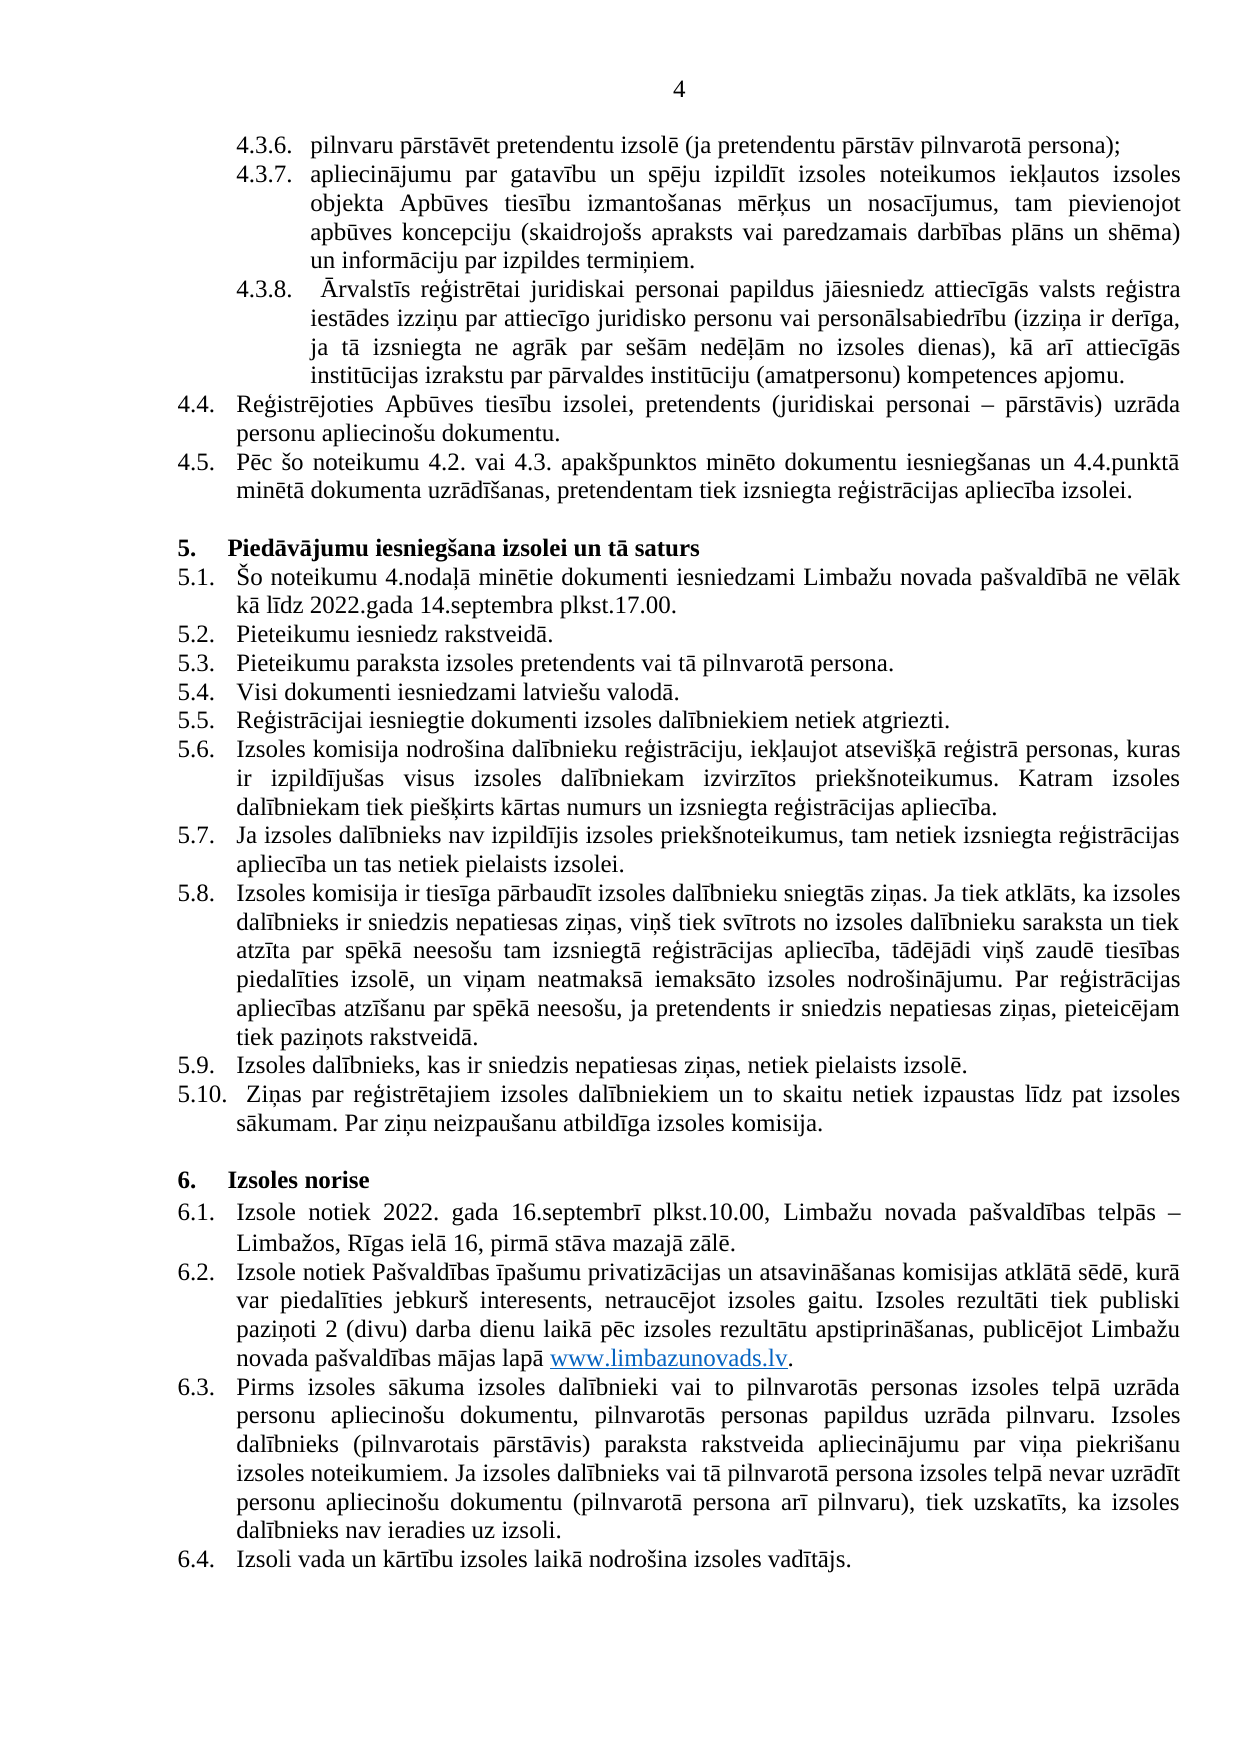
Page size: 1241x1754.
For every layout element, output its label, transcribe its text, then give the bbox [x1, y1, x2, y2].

list Izsoli vada un kārtību izsoles laikā nodrošina izsoles vadītājs. [177, 1544, 1181, 1573]
list Izsoles norise [177, 1166, 1181, 1194]
list Pirms izsoles sākuma izsoles dalībnieki vai to pilnvarotās personas izsoles telpā uzrāda personu apliecinošu dokumentu, pilnvarotās personas papildus uzrāda pilnvaru. Izsoles dalībnieks (pilnvarotais pārstāvis) paraksta rakstveida apliecinājumu par viņa piekrišanu izsoles noteikumiem. Ja izsoles dalībnieks vai tā pilnvarotā persona izsoles telpā nevar uzrādīt personu apliecinošu dokumentu (pilnvarotā persona arī pilnvaru), tiek uzskatīts, ka izsoles dalībnieks nav ieradies uz izsoli. [177, 1372, 1181, 1544]
list Piedāvājumu iesniegšana izsolei un tā saturs [177, 533, 1181, 562]
list Pieteikumu paraksta izsoles pretendents vai tā pilnvarotā persona. [177, 648, 1181, 677]
list Ziņas par reģistrētajiem izsoles dalībniekiem un to skaitu netiek izpaustas līdz pat izsoles sākumam. Par ziņu neizpaušanu atbildīga izsoles komisija. [177, 1079, 1181, 1137]
list Pieteikumu iesniedz rakstveidā. [177, 619, 1181, 648]
list Izsole notiek Pašvaldības īpašumu privatizācijas un atsavināšanas komisijas atklātā sēdē, kurā var piedalīties jebkurš interesents, netraucējot izsoles gaitu. Izsoles rezultāti tiek publiski paziņoti 2 (divu) darba dienu laikā pēc izsoles rezultātu apstiprināšanas, publicējot Limbažu novada pašvaldības mājas lapā www.limbazunovads.lv. [177, 1257, 1181, 1372]
list apliecinājumu par gatavību un spēju izpildīt izsoles noteikumos iekļautos izsoles objekta Apbūves tiesību izmantošanas mērķus un nosacījumus, tam pievienojot apbūves koncepciju (skaidrojošs apraksts vai paredzamais darbības plāns un shēma) un informāciju par izpildes termiņiem. [236, 159, 1181, 274]
list Reģistrējoties Apbūves tiesību izsolei, pretendents (juridiskai personai – pārstāvis) uzrāda personu apliecinošu dokumentu. [177, 389, 1181, 447]
list Ārvalstīs reģistrētai juridiskai personai papildus jāiesniedz attiecīgās valsts reģistra iestādes izziņu par attiecīgo juridisko personu vai personālsabiedrību (izziņa ir derīga, ja tā izsniegta ne agrāk par sešām nedēļām no izsoles dienas), kā arī attiecīgās institūcijas izrakstu par pārvaldes institūciju (amatpersonu) kompetences apjomu. [236, 274, 1181, 389]
list Izsoles dalībnieks, kas ir sniedzis nepatiesas ziņas, netiek pielaists izsolē. [177, 1051, 1181, 1079]
list Šo noteikumu 4.nodaļā minētie dokumenti iesniedzami Limbažu novada pašvaldībā ne vēlāk kā līdz 2022.gada 14.septembra plkst.17.00. [177, 562, 1181, 619]
list Izsole notiek 2022. gada 16.septembrī plkst.10.00, Limbažu novada pašvaldības telpās – Limbažos, Rīgas ielā 16, pirmā stāva mazajā zālē. [177, 1194, 1181, 1257]
list Visi dokumenti iesniedzami latviešu valodā. [177, 677, 1181, 706]
list Izsoles komisija ir tiesīga pārbaudīt izsoles dalībnieku sniegtās ziņas. Ja tiek atklāts, ka izsoles dalībnieks ir sniedzis nepatiesas ziņas, viņš tiek svītrots no izsoles dalībnieku saraksta un tiek atzīta par spēkā neesošu tam izsniegtā reģistrācijas apliecība, tādējādi viņš zaudē tiesības piedalīties izsolē, un viņam neatmaksā iemaksāto izsoles nodrošinājumu. Par reģistrācijas apliecības atzīšanu par spēkā neesošu, ja pretendents ir sniedzis nepatiesas ziņas, pieteicējam tiek paziņots rakstveidā. [177, 878, 1181, 1051]
list Izsoles komisija nodrošina dalībnieku reģistrāciju, iekļaujot atsevišķā reģistrā personas, kuras ir izpildījušas visus izsoles dalībniekam izvirzītos priekšnoteikumus. Katram izsoles dalībniekam tiek piešķirts kārtas numurs un izsniegta reģistrācijas apliecība. [177, 734, 1181, 821]
list Ja izsoles dalībnieks nav izpildījis izsoles priekšnoteikumus, tam netiek izsniegta reģistrācijas apliecība un tas netiek pielaists izsolei. [177, 821, 1181, 878]
list Pēc šo noteikumu 4.2. vai 4.3. apakšpunktos minēto dokumentu iesniegšanas un 4.4.punktā minētā dokumenta uzrādīšanas, pretendentam tiek izsniegta reģistrācijas apliecība izsolei. [177, 447, 1181, 504]
list pilnvaru pārstāvēt pretendentu izsolē (ja pretendentu pārstāv pilnvarotā persona); [236, 131, 1181, 159]
list Reģistrācijai iesniegtie dokumenti izsoles dalībniekiem netiek atgriezti. [177, 706, 1181, 734]
